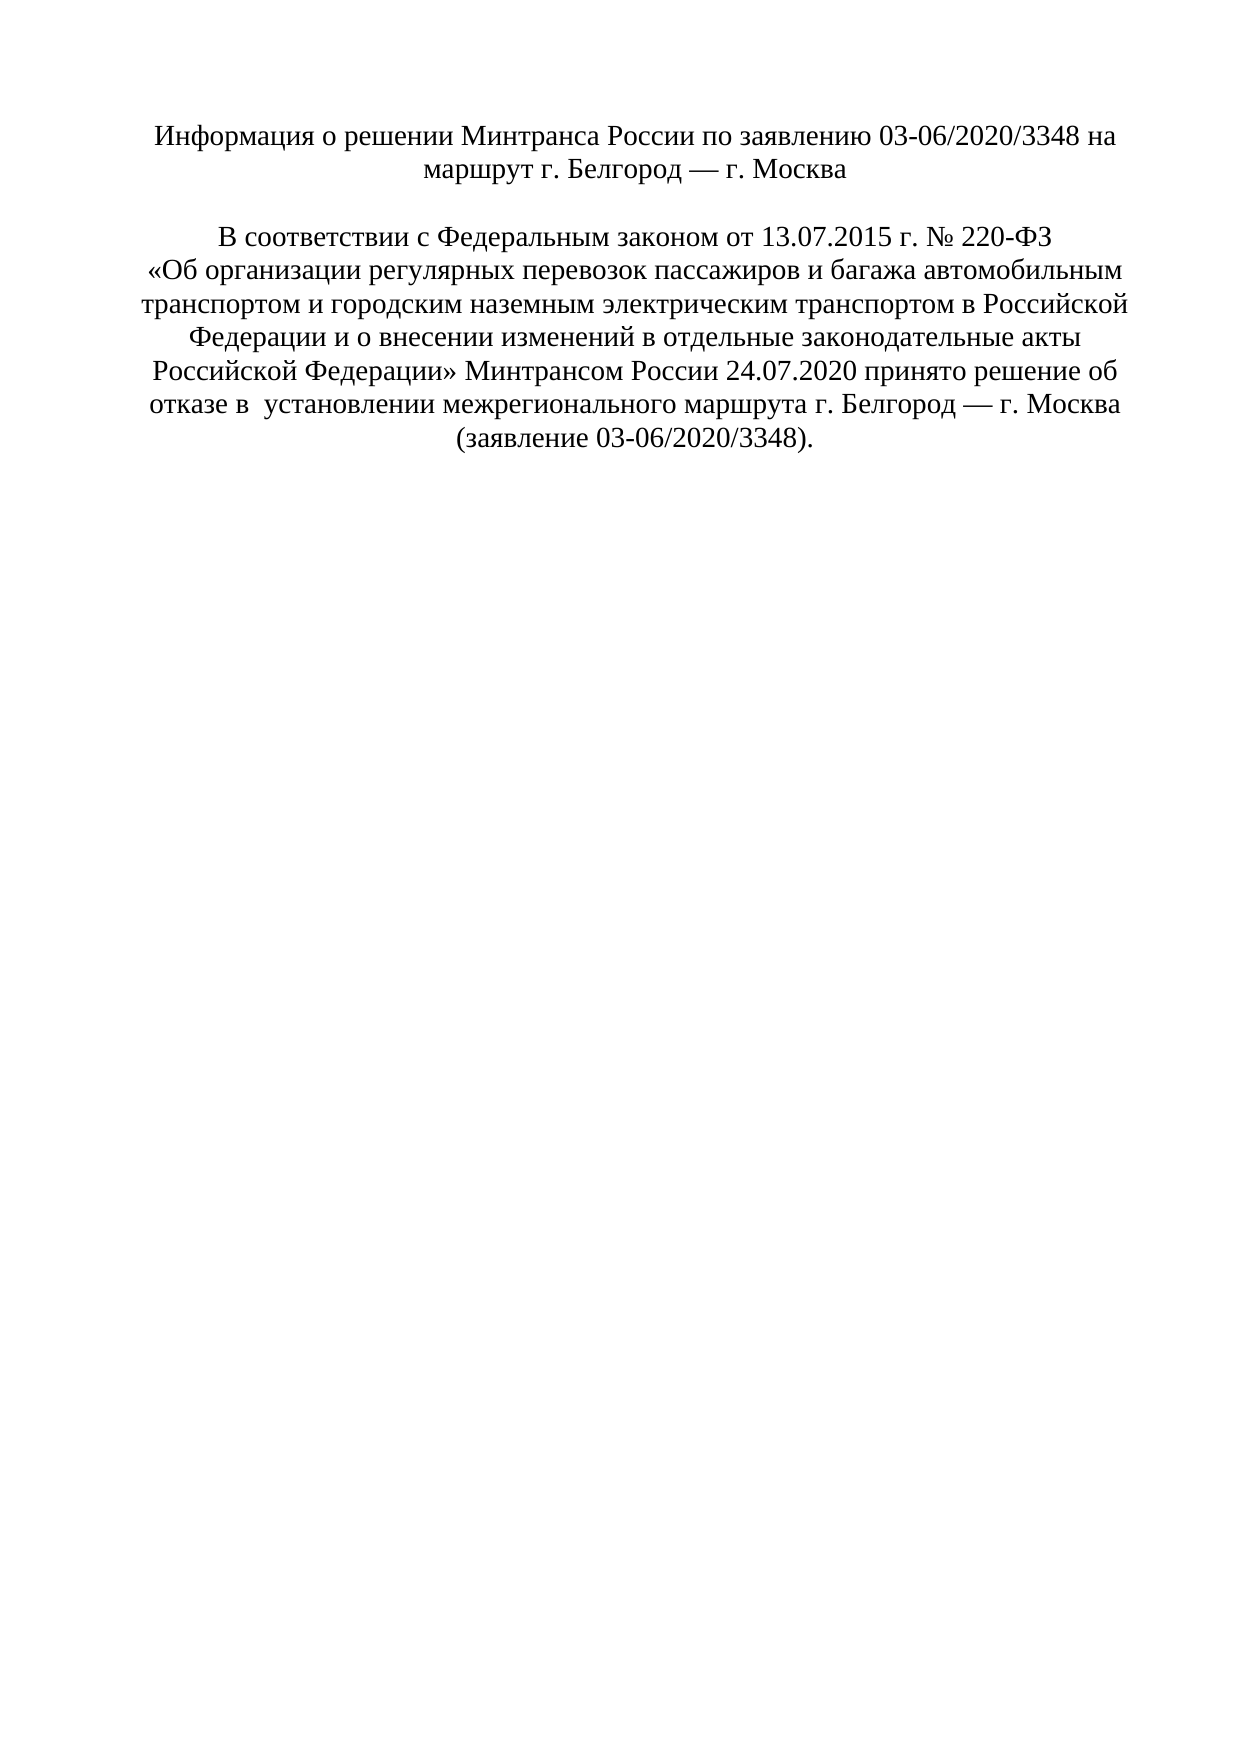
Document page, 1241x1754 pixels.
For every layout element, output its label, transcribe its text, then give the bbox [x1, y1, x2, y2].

text В соответствии с Федеральным законом от 13.07.2015 г. № 220-ФЗ «Об организации регулярных перевозок пассажиров и багажа автомобильным транспортом и городским наземным электрическим транспортом в Российской Федерации и о внесении изменений в отдельные законодательные акты Российской Федерации» Минтрансом России 24.07.2020 принято решение об отказе в установлении межрегионального маршрута г. Белгород — г. Москва (заявление 03-06/2020/3348). [118, 219, 1152, 453]
text Информация о решении Минтранса России по заявлению 03-06/2020/3348 на маршрут г. Белгород — г. Москва [118, 118, 1152, 185]
